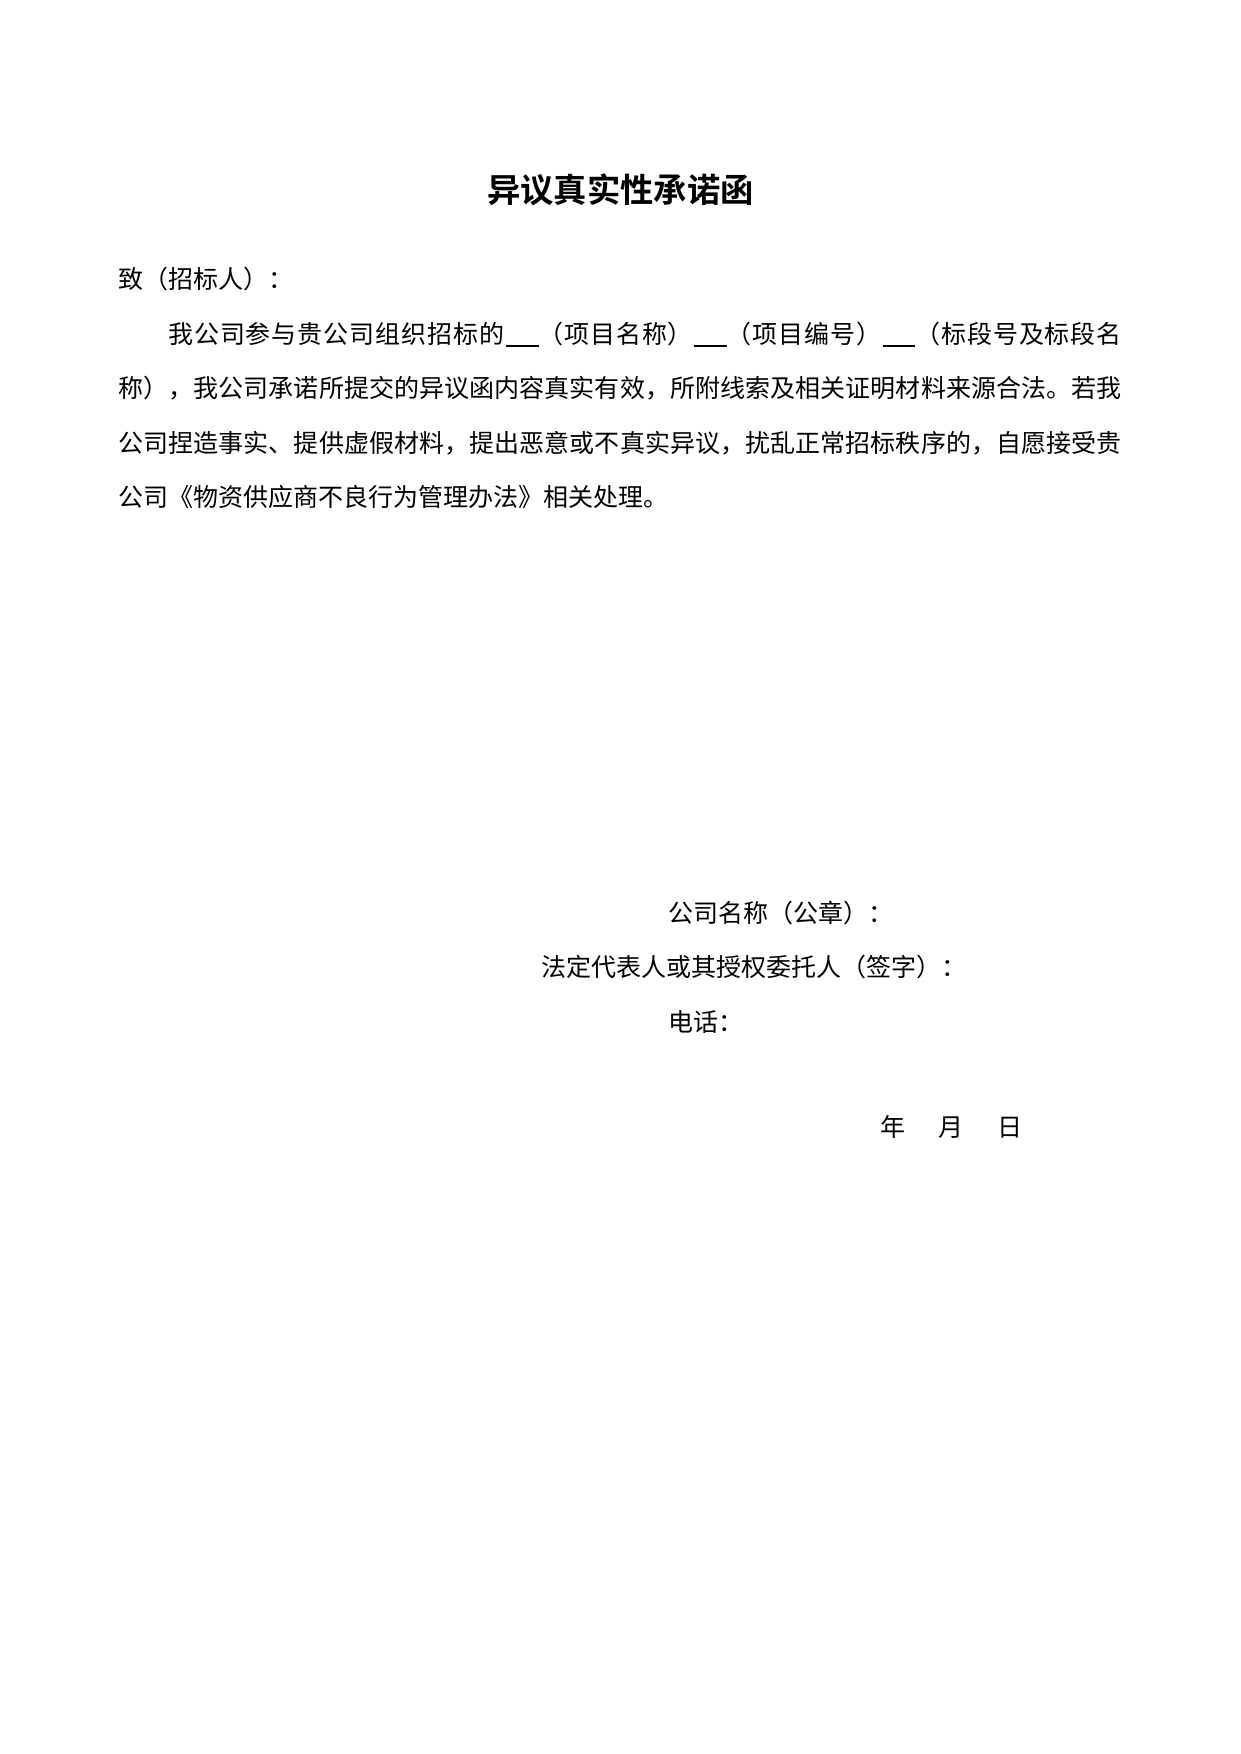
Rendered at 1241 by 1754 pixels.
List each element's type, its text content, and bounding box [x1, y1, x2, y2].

text 电话： [118, 1002, 1122, 1038]
text 异议真实性承诺函 [118, 163, 1122, 212]
text 公司名称（公章）： [118, 893, 1122, 929]
text 我公司参与贵公司组织招标的 （项目名称） （项目编号） （标段号及标段名称），我公司承诺所提交的异议函内容真实有效，所附线索及相关证明材料来源合法。若我公司捏造事实、提供虚假材料，提出恶意或不真实异议，扰乱正常招标秩序的，自愿接受贵公司《物资供应商不良行为管理办法》相关处理。 [118, 314, 1122, 514]
text 法定代表人或其授权委托人（签字）： [118, 948, 1122, 984]
text 年 月 日 [118, 1107, 1022, 1144]
text 致（招标人）： [118, 260, 1122, 296]
